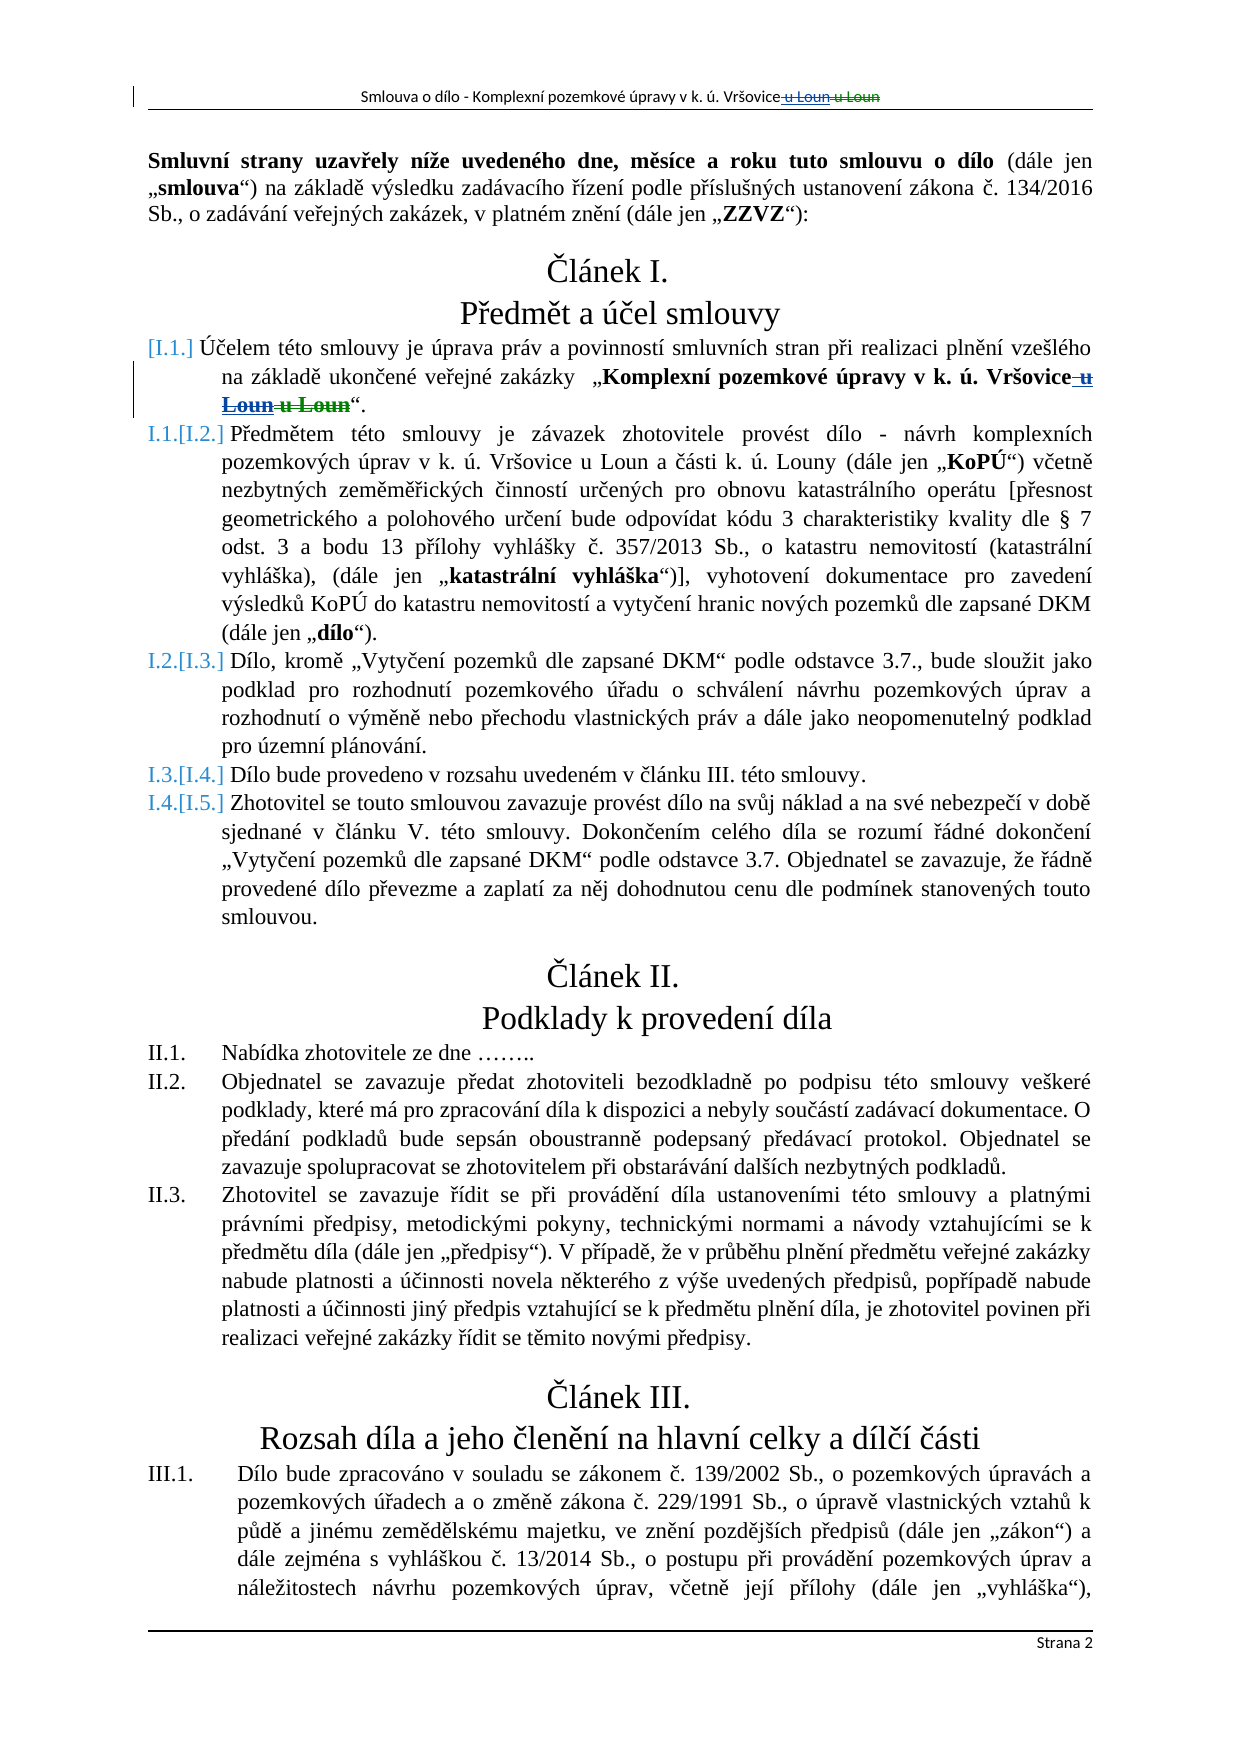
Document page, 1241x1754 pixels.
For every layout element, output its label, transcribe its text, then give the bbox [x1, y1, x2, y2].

list Objednatel se zavazuje předat zhotoviteli bezodkladně po podpisu této smlouvy veškeré podklady, které má pro zpracování díla k dispozici a nebyly součástí zadávací dokumentace. O předání podkladů bude sepsán oboustranně podepsaný předávací protokol. Objednatel se zavazuje spolupracovat se zhotovitelem při obstarávání dalších nezbytných podkladů. [148, 1068, 1093, 1179]
subtitle Podklady k provedení díla [148, 957, 1093, 1036]
list Zhotovitel se touto smlouvou zavazuje provést dílo na svůj náklad a na své nebezpečí v době sjednané v článku V. této smlouvy. Dokončením celého díla se rozumí řádné dokončení „Vytyčení pozemků dle zapsané DKM“ podle odstavce 3.7. Objednatel se zavazuje, že řádně provedené dílo převezme a zaplatí za něj dohodnutou cenu dle podmínek stanovených touto smlouvou. [148, 789, 1093, 929]
list Zhotovitel se zavazuje řídit se při provádění díla ustanoveními této smlouvy a platnými právními předpisy, metodickými pokyny, technickými normami a návody vztahujícími se k předmětu díla (dále jen „předpisy“). V případě, že v průběhu plnění předmětu veřejné zakázky nabude platnosti a účinnosti novela některého z výše uvedených předpisů, popřípadě nabude platnosti a účinnosti jiný předpis vztahující se k předmětu plnění díla, je zhotovitel povinen při realizaci veřejné zakázky řídit se těmito novými předpisy. [148, 1181, 1093, 1350]
list Nabídka zhotovitele ze dne …….. [148, 1039, 1093, 1066]
list Dílo bude provedeno v rozsahu uvedeném v článku III. této smlouvy. [148, 761, 1093, 787]
subtitle Předmět a účel smlouvy [148, 252, 1093, 331]
list Předmětem této smlouvy je závazek zhotovitele provést dílo - návrh komplexních pozemkových úprav v k. ú. Vršovice u Loun a části k. ú. Louny (dále jen „KoPÚ“) včetně nezbytných zeměměřických činností určených pro obnovu katastrálního operátu [přesnost geometrického a polohového určení bude odpovídat kódu 3 charakteristiky kvality dle § 7 odst. 3 a bodu 13 přílohy vyhlášky č. 357/2013 Sb., o katastru nemovitostí (katastrální vyhláška), (dále jen „katastrální vyhláška“)], vyhotovení dokumentace pro zavedení výsledků KoPÚ do katastru nemovitostí a vytyčení hranic nových pozemků dle zapsané DKM (dále jen „dílo“). [148, 420, 1093, 645]
subtitle Rozsah díla a jeho členění na hlavní celky a dílčí části [148, 1377, 1093, 1457]
list Účelem této smlouvy je úprava práv a povinností smluvních stran při realizaci plnění vzešlého na základě ukončené veřejné zakázky „Komplexní pozemkové úpravy v k. ú. Vršovice“. [148, 334, 1093, 418]
text Smluvní strany uzavřely níže uvedeného dne, měsíce a roku tuto smlouvu o dílo (dále jen „smlouva“) na základě výsledku zadávacího řízení podle příslušných ustanovení zákona č. 134/2016 Sb., o zadávání veřejných zakázek, v platném znění (dále jen „ZZVZ“): [148, 148, 1093, 227]
list Dílo, kromě „Vytyčení pozemků dle zapsané DKM“ podle odstavce 3.7., bude sloužit jako podklad pro rozhodnutí pozemkového úřadu o schválení návrhu pozemkových úprav a rozhodnutí o výměně nebo přechodu vlastnických práv a dále jako neopomenutelný podklad pro územní plánování. [148, 647, 1093, 759]
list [148, 1460, 1093, 1600]
